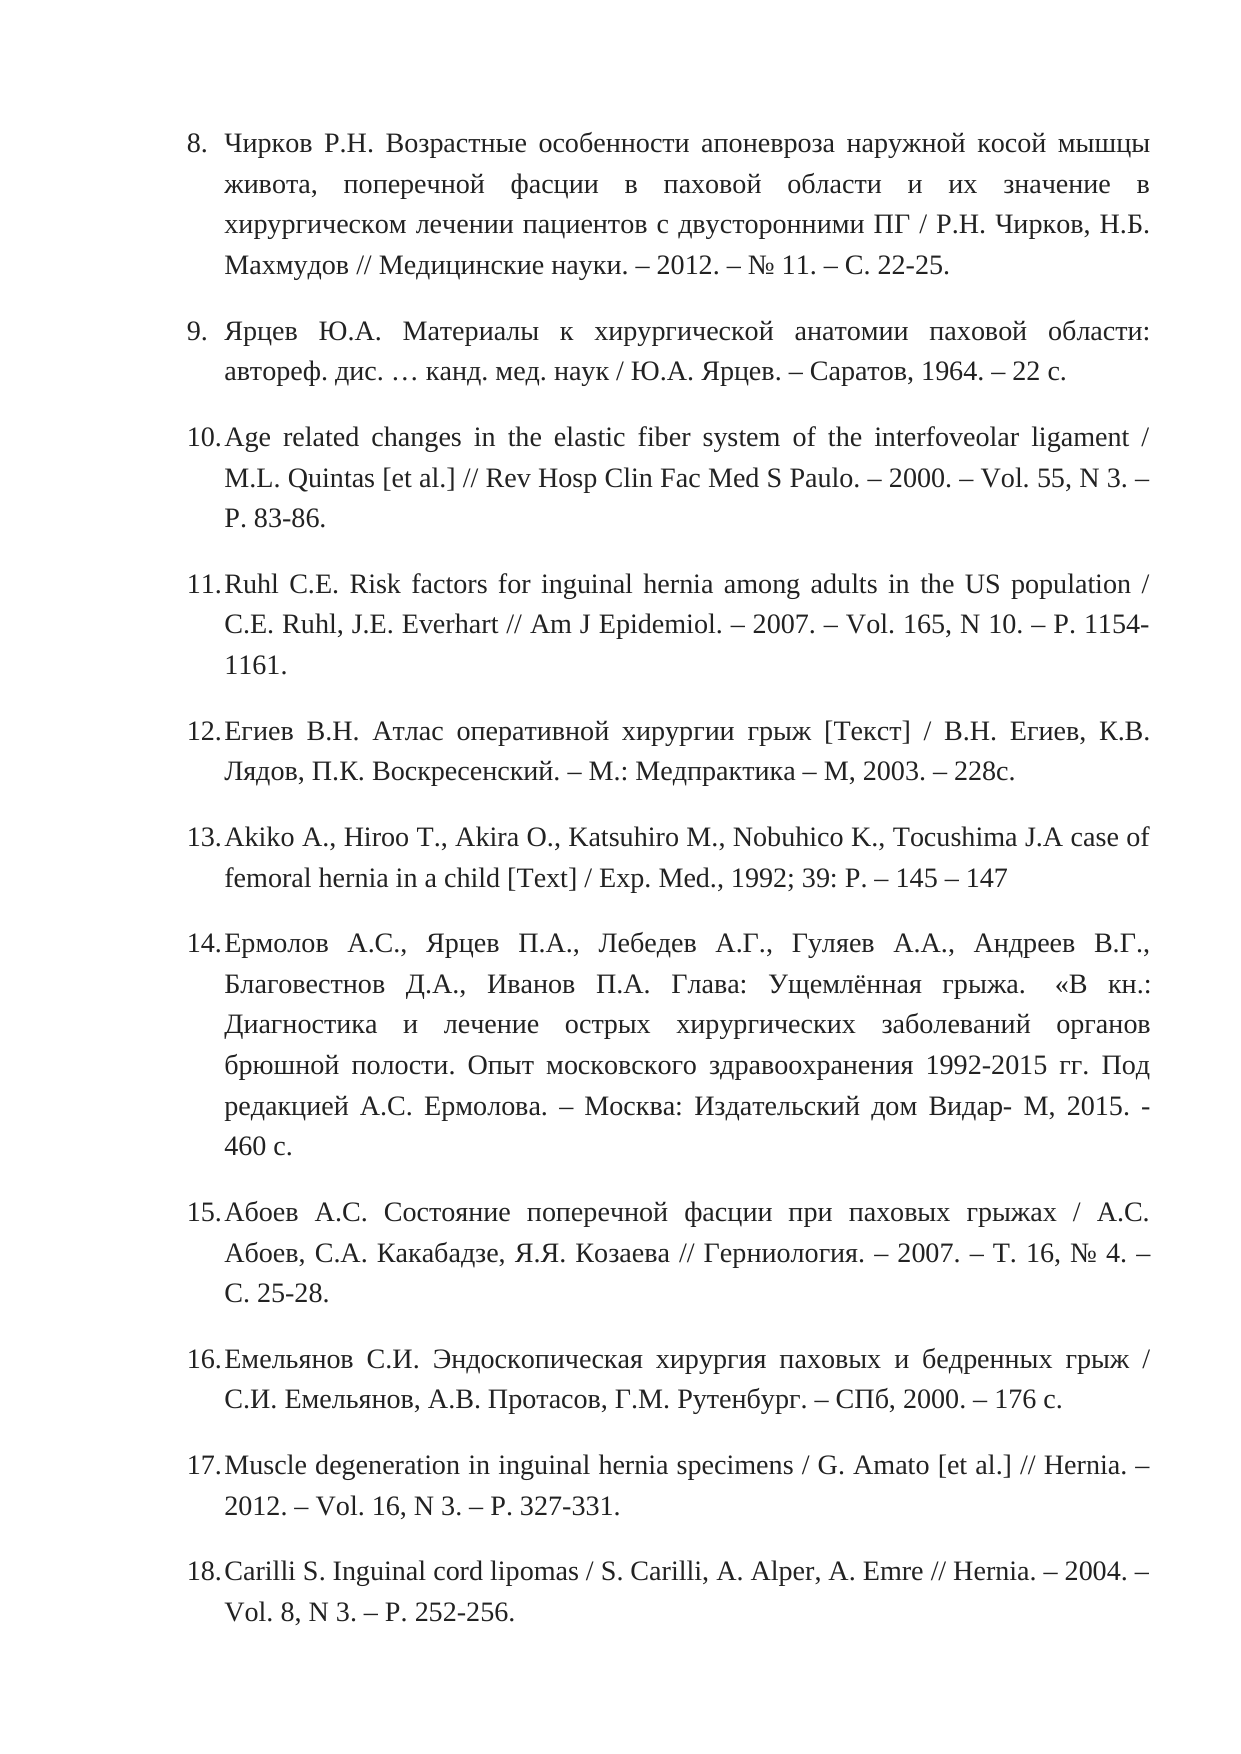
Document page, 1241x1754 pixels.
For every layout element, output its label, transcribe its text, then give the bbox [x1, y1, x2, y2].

list Ruhl C.E. Risk factors for inguinal hernia among adults in the US population / C.E. Ruhl, J.E. Everhart // Am J Epidemiol. – 2007. – Vol. 165, N 10. – P. 1154-1161. [187, 559, 1152, 681]
list Чирков Р.Н. Возрастные особенности апоневроза наружной косой мышцы живота, поперечной фасции в паховой области и их значение в хирургическом лечении пациентов с двусторонними ПГ / Р.Н. Чирков, Н.Б. Махмудов // Медицинские науки. – 2012. – № 11. – С. 22-25. [187, 118, 1152, 281]
list Емельянов С.И. Эндоскопическая хирургия паховых и бедренных грыж / С.И. Емельянов, А.В. Протасов, Г.М. Рутенбург. – СПб, 2000. – 176 с. [187, 1334, 1152, 1415]
list Carilli S. Inguinal cord lipomas / S. Carilli, A. Alper, A. Emre // Hernia. – 2004. – Vol. 8, N 3. – P. 252-256. [187, 1546, 1152, 1627]
list Ермолов А.С., Ярцев П.А., Лебедев А.Г., Гуляев А.А., Андреев В.Г., Благовестнов Д.А., Иванов П.А. Глава: Ущемлённая грыжа. «В кн.: Диагностика и лечение острых хирургических заболеваний органов брюшной полости. Опыт московского здравоохранения 1992-2015 гг. Под редакцией А.С. Ермолова. – Москва: Издательский дом Видар- М, 2015. - 460 с. [187, 918, 1152, 1162]
list Akiko A., Hiroo T., Akira O., Katsuhiro M., Nobuhico K., Tocushima J.А case of femoral hernia in a child [Text] / Exp. Med., 1992; 39: P. – 145 – 147 [187, 812, 1152, 893]
list Muscle degeneration in inguinal hernia specimens / G. Amato [et al.] // Hernia. – 2012. – Vol. 16, N 3. – P. 327-331. [187, 1440, 1152, 1521]
list Ярцев Ю.А. Материалы к хирургической анатомии паховой области: автореф. дис. … канд. мед. наук / Ю.А. Ярцев. – Саратов, 1964. – 22 с. [187, 306, 1152, 387]
list Age related changes in the elastic fiber system of the interfoveolar ligament / M.L. Quintas [et al.] // Rev Hosp Clin Fac Med S Paulo. – 2000. – Vol. 55, N 3. – P. 83-86. [187, 412, 1152, 534]
list Абоев А.С. Состояние поперечной фасции при паховых грыжах / А.С. Абоев, С.А. Какабадзе, Я.Я. Козаева // Герниология. – 2007. – Т. 16, № 4. – С. 25-28. [187, 1187, 1152, 1309]
list Егиев В.Н. Атлас оперативной хирургии грыж [Текст] / В.Н. Егиев, К.В. Лядов, П.К. Воскресенский. – М.: Медпрактика – М, 2003. – 228с. [187, 706, 1152, 787]
